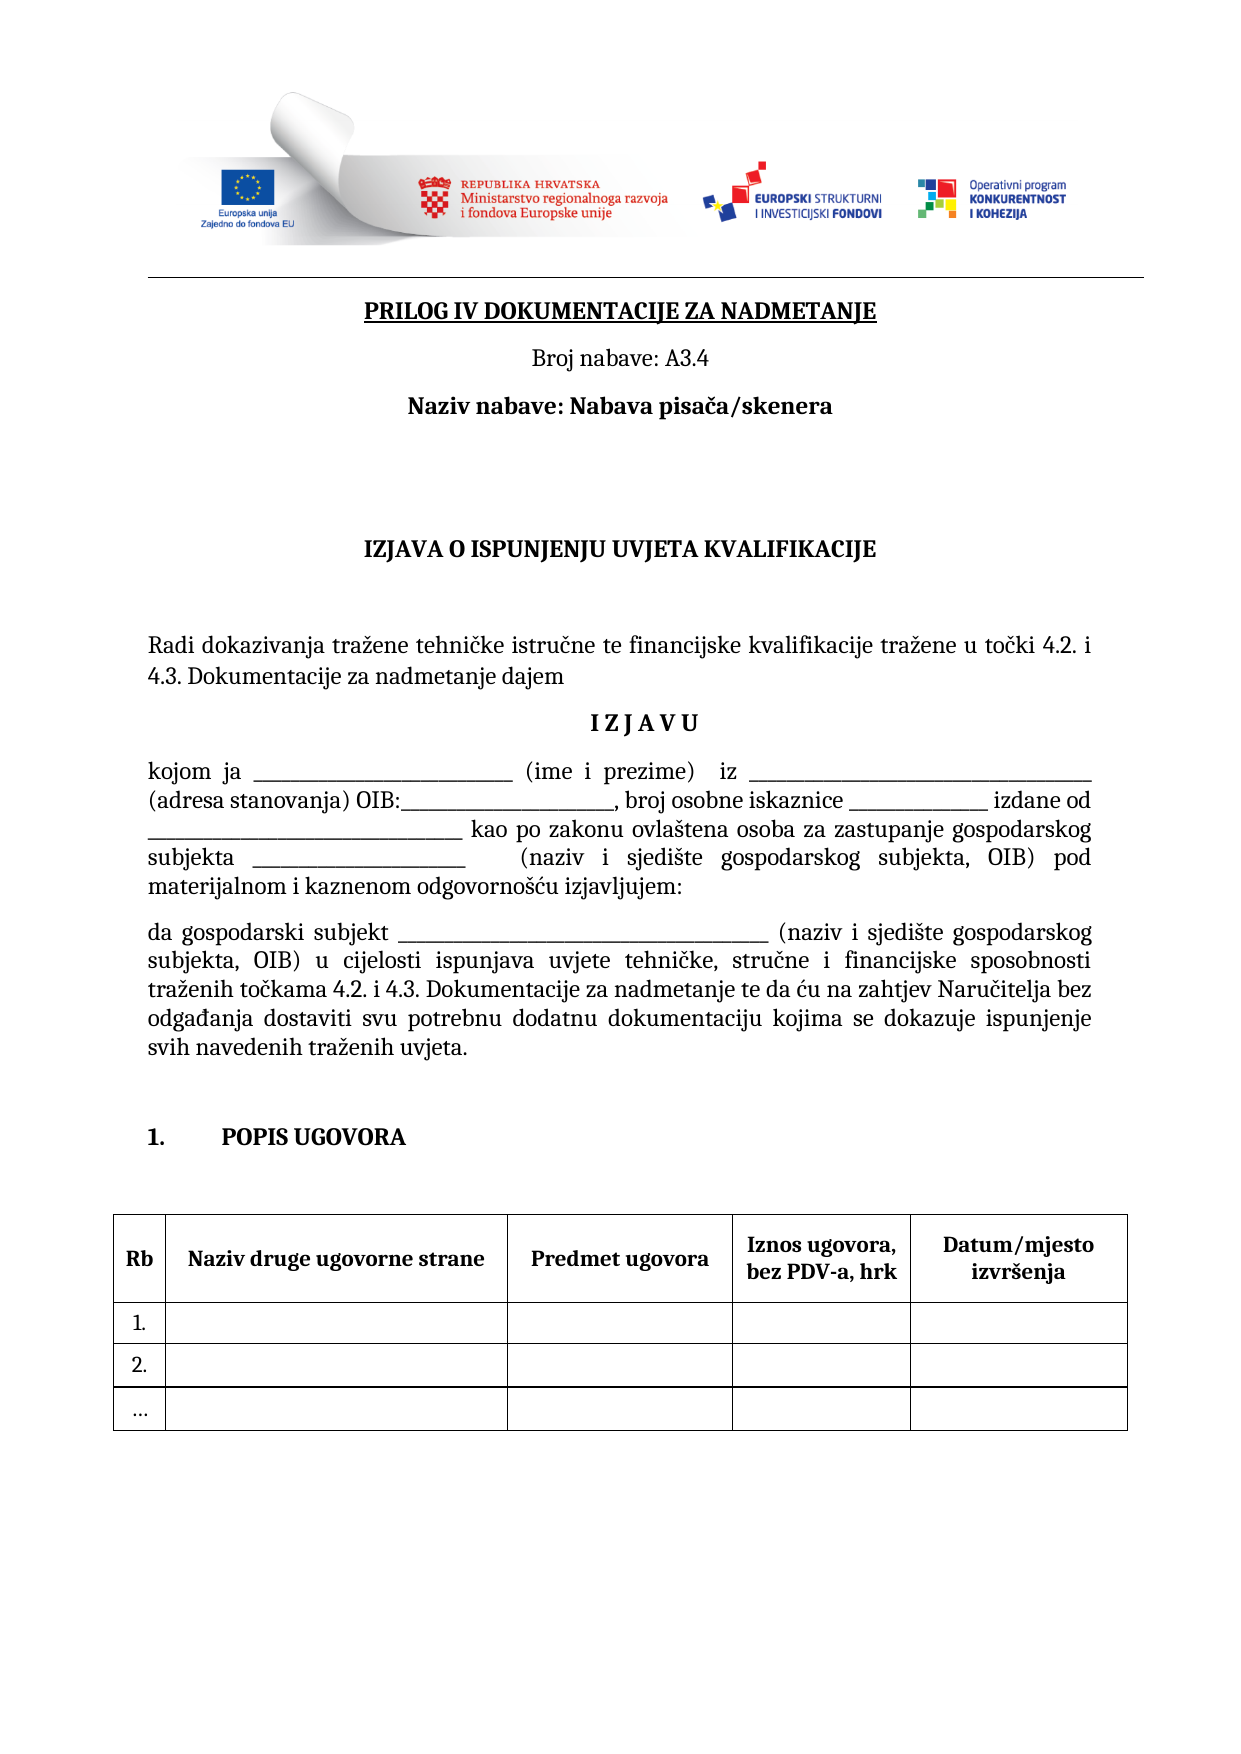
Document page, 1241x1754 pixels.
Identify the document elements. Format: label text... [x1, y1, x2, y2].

table_cell 2. [114, 1344, 165, 1386]
table_cell [733, 1303, 910, 1343]
table_cell [911, 1303, 1127, 1343]
text IZJAVA O ISPUNJENJU UVJETA KVALIFIKACIJE [148, 535, 1093, 564]
table_header Datum/mjesto izvršenja [911, 1215, 1127, 1302]
text Radi dokazivanja tražene tehničke istručne te financijske kvalifikacije tražene u točki 4.2. i 4.3. Dokumentacije za nadmetanje dajem [148, 631, 1093, 690]
table_header Naziv druge ugovorne strane [166, 1215, 507, 1302]
table_header Rb [114, 1215, 165, 1302]
table_cell [166, 1388, 507, 1430]
text Broj nabave: A3.4 [148, 344, 1093, 373]
table_header Iznos ugovora, bez PDV-a, hrk [733, 1215, 910, 1302]
table_cell [166, 1344, 507, 1386]
table_cell … [114, 1388, 165, 1430]
text PRILOG IV DOKUMENTACIJE ZA NADMETANJE [148, 278, 1093, 325]
picture [173, 86, 1078, 263]
table_header Predmet ugovora [508, 1215, 732, 1302]
table_cell [508, 1388, 732, 1430]
table_cell [508, 1344, 732, 1386]
table_cell 1. [114, 1303, 165, 1343]
text Naziv nabave: Nabava pisača/skenera [148, 392, 1093, 421]
table_cell [733, 1344, 910, 1386]
table_cell [508, 1303, 732, 1343]
table_cell [733, 1388, 910, 1430]
table_cell [911, 1388, 1127, 1430]
text da gospodarski subjekt ________________________________________ (naziv i sjedište gospodarskog subjekta, OIB) u cijelosti ispunjava uvjete tehničke, stručne i financijske sposobnosti traženih točkama 4.2. i 4.3. Dokumentacije za nadmetanje te da ću na zahtjev Naručitelja bez odgađanja dostaviti svu potrebnu dodatnu dokumentaciju kojima se dokazuje ispunjenje svih navedenih traženih uvjeta. [148, 917, 1093, 1061]
text PRILOG IV DOKUMENTACIJE ZA NADMETANJE [148, 148, 1093, 277]
text kojom ja ____________________________ (ime i prezime) iz _____________________________________ (adresa stanovanja) OIB:_______________________, broj osobne iskaznice _______________ izdane od __________________________________ kao po zakonu ovlaštena osoba za zastupanje gospodarskog subjekta _______________________ (naziv i sjedište gospodarskog subjekta, OIB) pod materijalnom i kaznenom odgovornošću izjavljujem: [148, 757, 1093, 901]
table_cell [911, 1344, 1127, 1386]
text 1. POPIS UGOVORA [148, 1123, 1093, 1152]
text I Z J A V U [148, 709, 1093, 738]
table_cell [166, 1303, 507, 1343]
